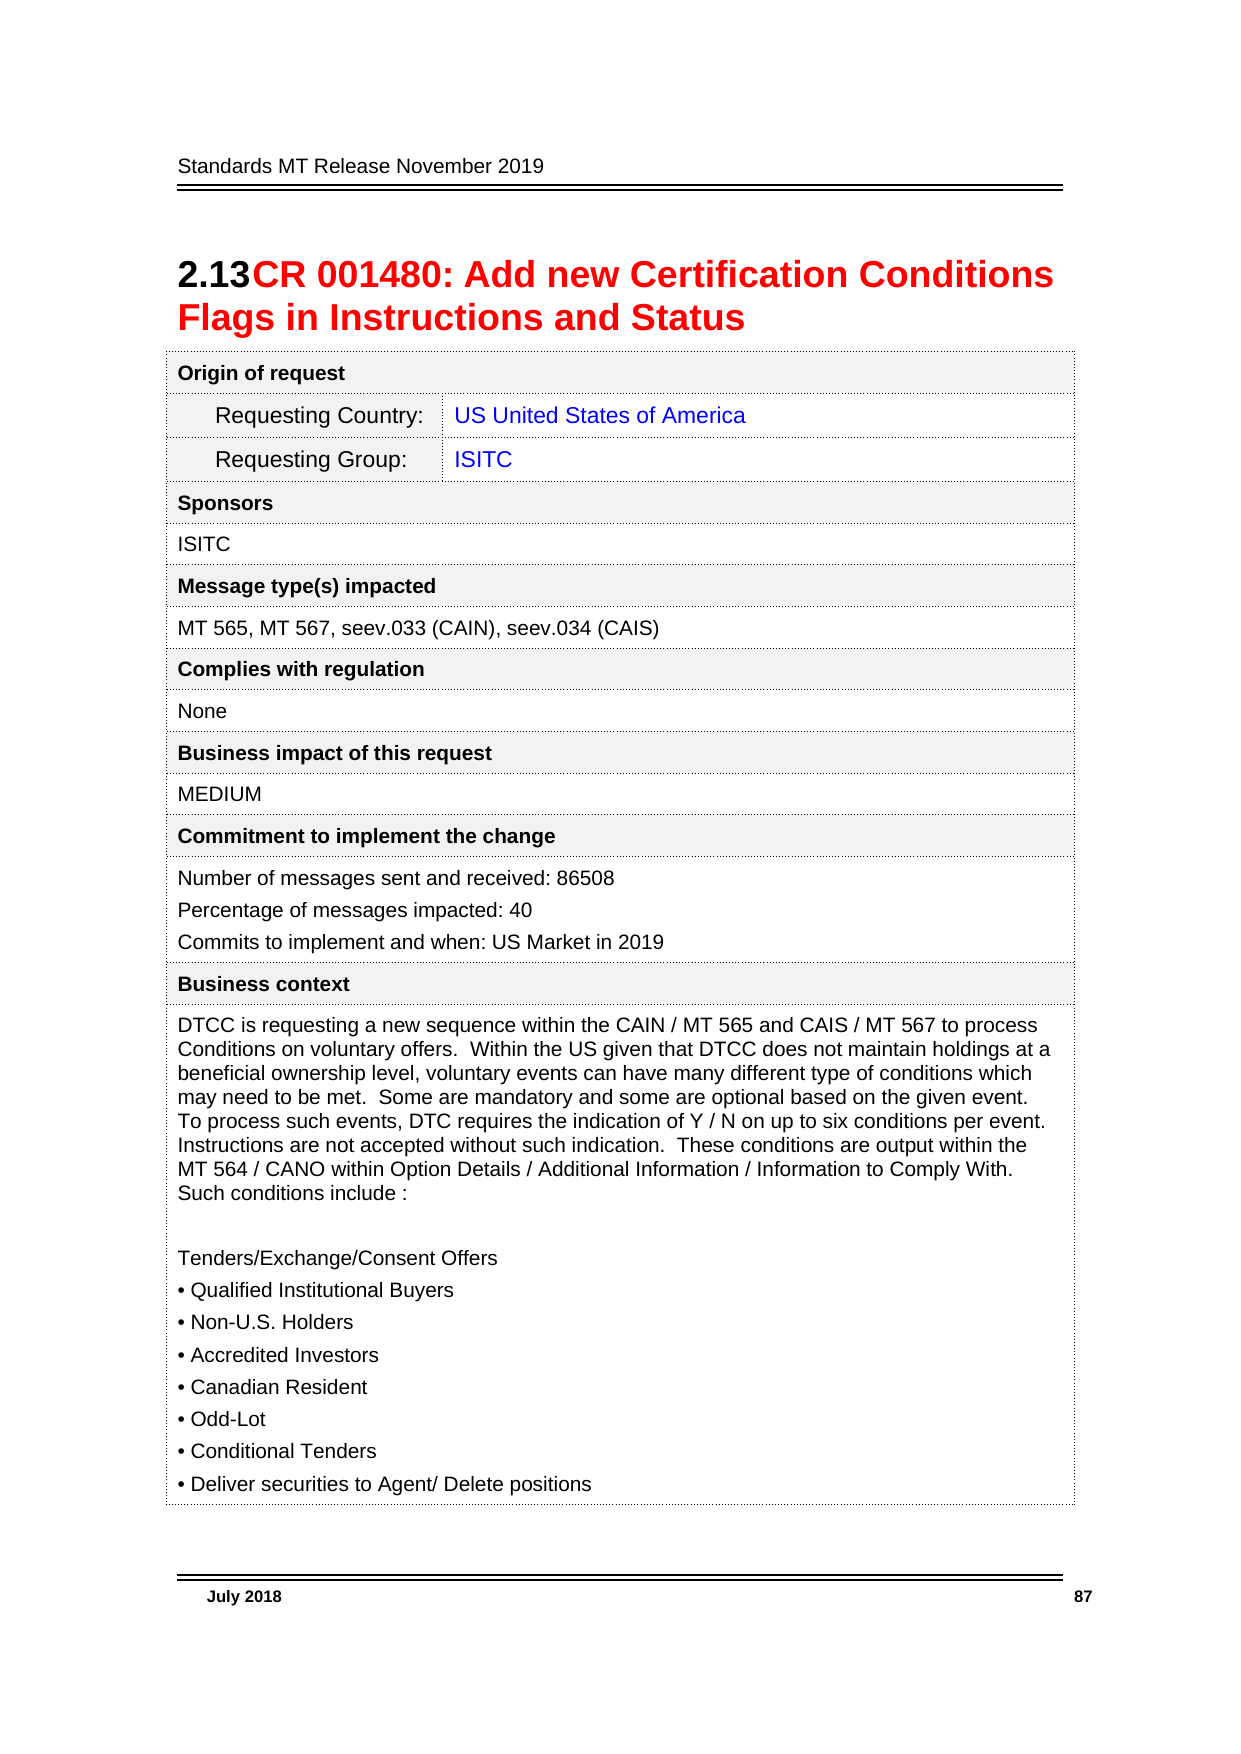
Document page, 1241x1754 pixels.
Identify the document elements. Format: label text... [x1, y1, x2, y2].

subtitle CR 001480: Add new Certification Conditions Flags in Instructions and Status [177, 252, 1092, 339]
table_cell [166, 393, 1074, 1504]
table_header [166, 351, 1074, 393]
